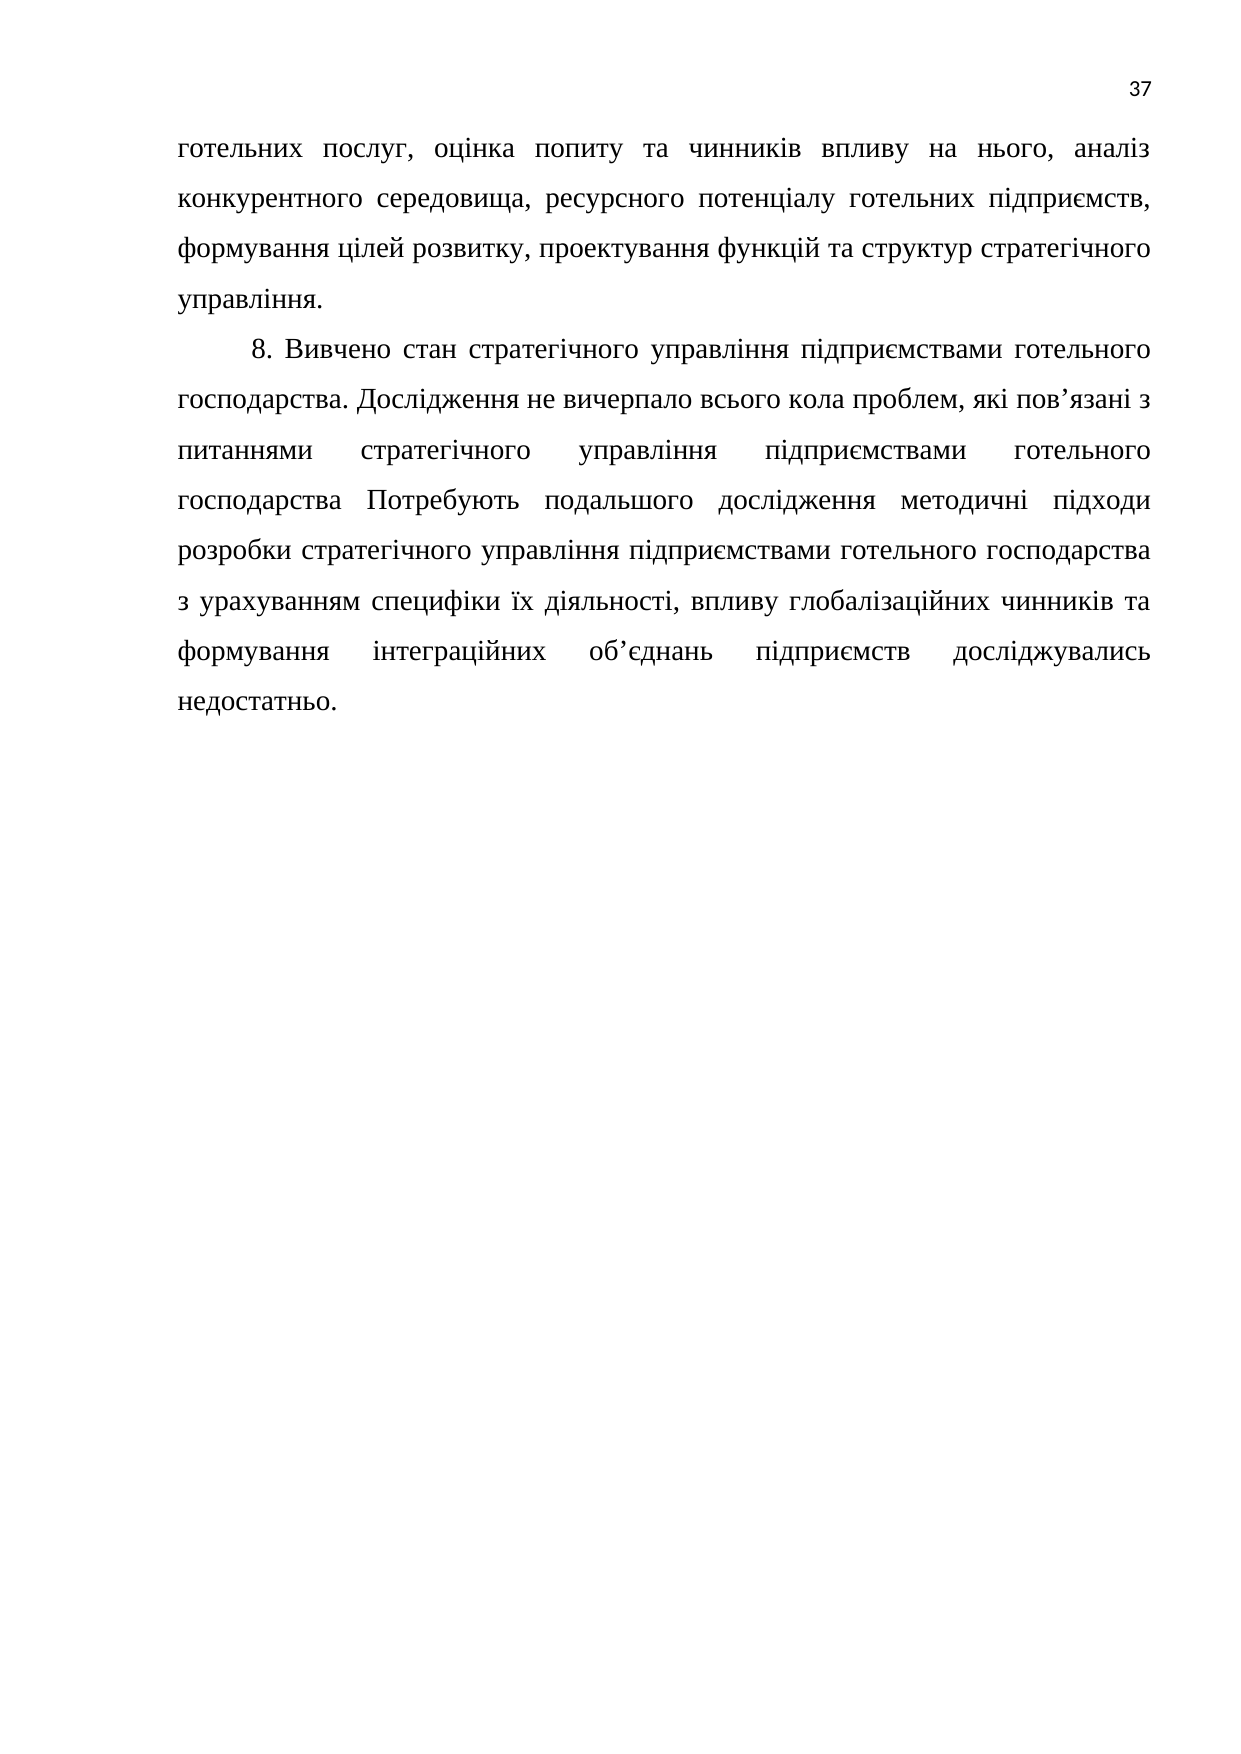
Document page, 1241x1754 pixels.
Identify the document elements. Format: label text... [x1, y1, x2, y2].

text 8. Вивчено стан стратегічного управління підприємствами готельного господарства. Дослідження не вичерпало всього кола проблем, які пов’язані з питаннями стратегічного управління підприємствами готельного господарства Потребують подальшого дослідження методичні підходи розробки стратегічного управління підприємствами готельного господарства з урахуванням специфіки їх діяльності, впливу глобалізаційних чинників та формування інтеграційних об’єднань підприємств досліджувались недостатньо. [177, 331, 1152, 717]
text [177, 130, 1152, 314]
